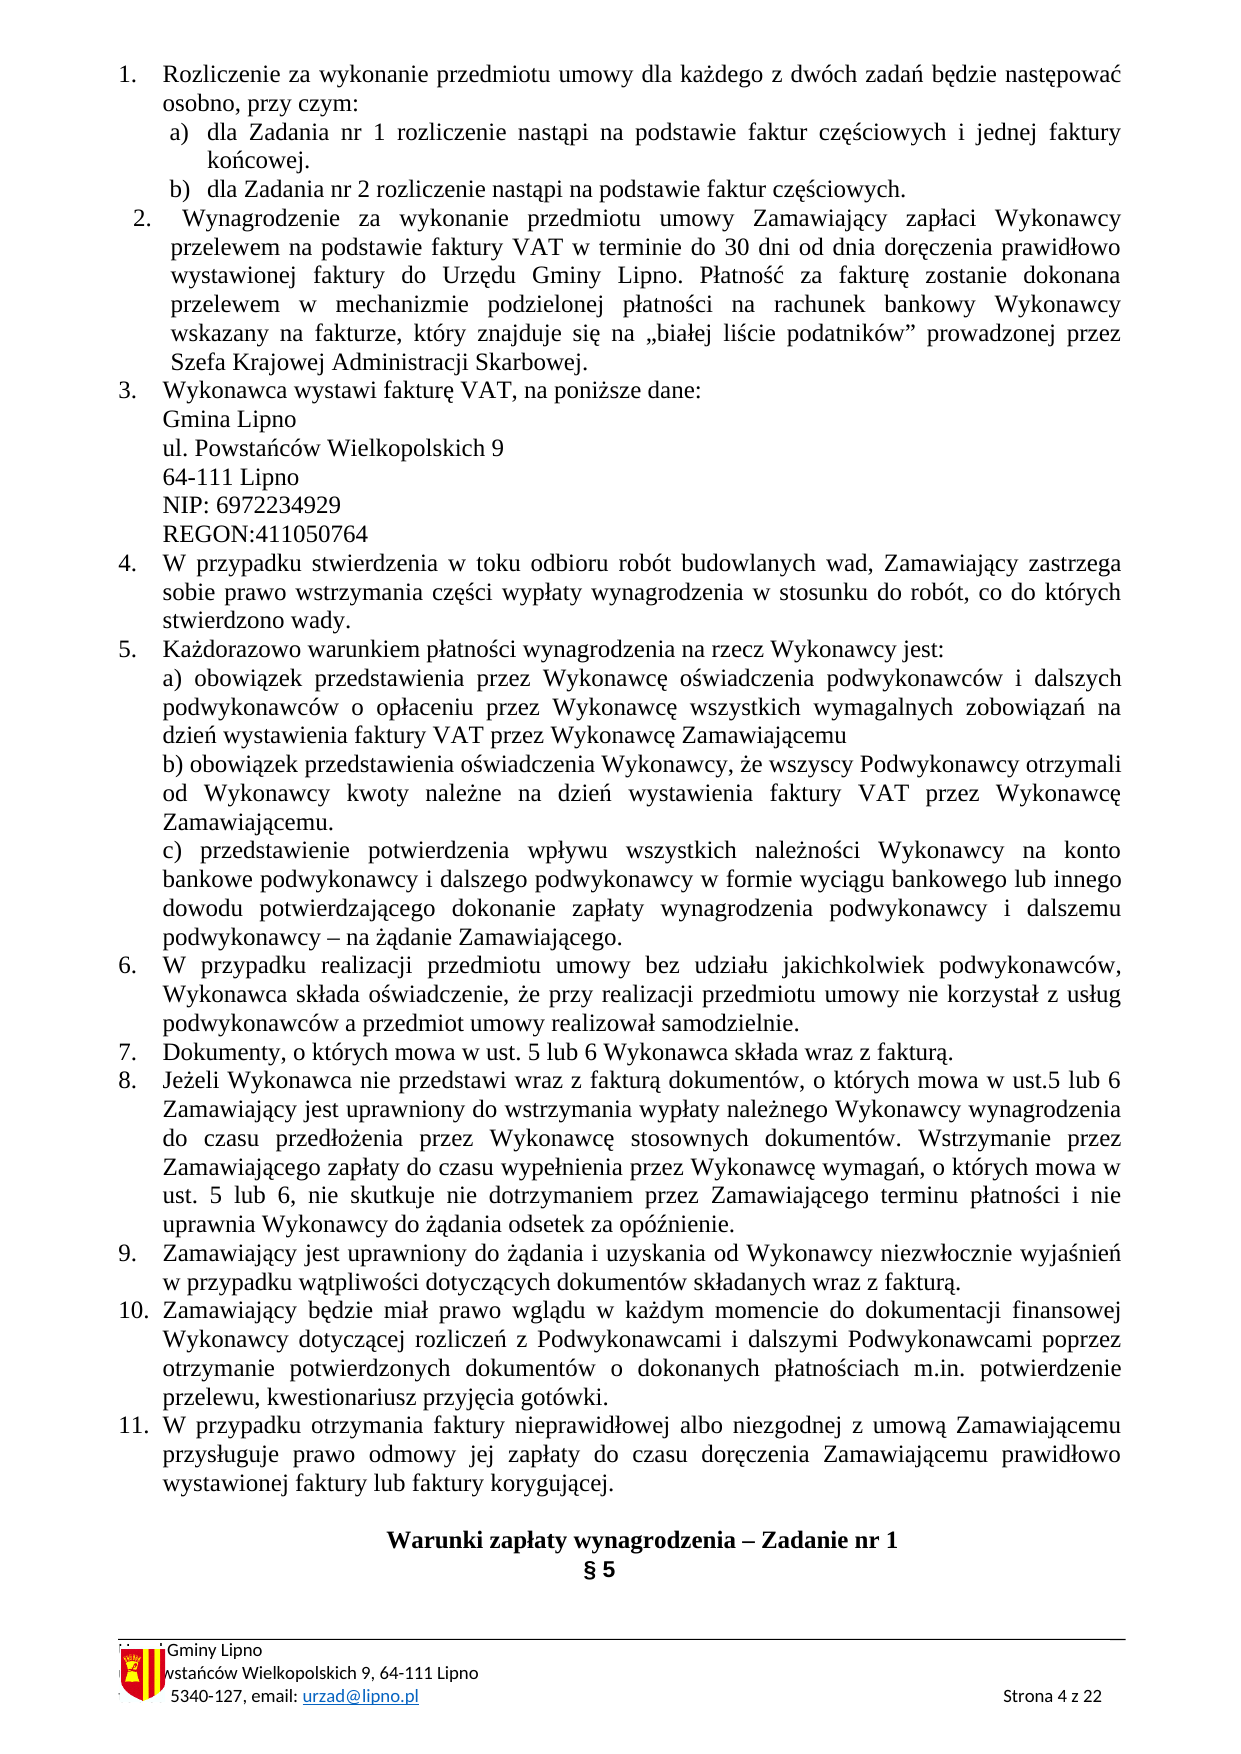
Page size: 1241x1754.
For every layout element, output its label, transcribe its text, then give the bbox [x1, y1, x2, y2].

text a) obowiązek przedstawienia przez Wykonawcę oświadczenia podwykonawców i dalszych podwykonawców o opłaceniu przez Wykonawcę wszystkich wymagalnych zobowiązań na dzień wystawienia faktury VAT przez Wykonawcę Zamawiającemu [162, 663, 1122, 749]
text Gmina Lipno [162, 404, 1122, 433]
text b) obowiązek przedstawienia oświadczenia Wykonawcy, że wszyscy Podwykonawcy otrzymali od Wykonawcy kwoty należne na dzień wystawienia faktury VAT przez Wykonawcę Zamawiającemu. [162, 749, 1122, 835]
list Zamawiający jest uprawniony do żądania i uzyskania od Wykonawcy niezwłocznie wyjaśnień w przypadku wątpliwości dotyczących dokumentów składanych wraz z fakturą. [118, 1238, 1122, 1295]
text Warunki zapłaty wynagrodzenia – Zadanie nr 1 [162, 1525, 1122, 1554]
list W przypadku realizacji przedmiotu umowy bez udziału jakichkolwiek podwykonawców, Wykonawca składa oświadczenie, że przy realizacji przedmiotu umowy nie korzystał z usług podwykonawców a przedmiot umowy realizował samodzielnie. [118, 950, 1122, 1037]
text REGON:411050764 [162, 519, 1122, 548]
text ul. Powstańców Wielkopolskich 9 [162, 433, 1122, 462]
text c) przedstawienie potwierdzenia wpływu wszystkich należności Wykonawcy na konto bankowe podwykonawcy i dalszego podwykonawcy w formie wyciągu bankowego lub innego dowodu potwierdzającego dokonanie zapłaty wynagrodzenia podwykonawcy i dalszemu podwykonawcy – na żądanie Zamawiającego. [162, 835, 1122, 950]
picture [118, 1646, 165, 1700]
list Jeżeli Wykonawca nie przedstawi wraz z fakturą dokumentów, o których mowa w ust.5 lub 6 Zamawiający jest uprawniony do wstrzymania wypłaty należnego Wykonawcy wynagrodzenia do czasu przedłożenia przez Wykonawcę stosownych dokumentów. Wstrzymanie przez Zamawiającego zapłaty do czasu wypełnienia przez Wykonawcę wymagań, o których mowa w ust. 5 lub 6, nie skutkuje nie dotrzymaniem przez Zamawiającego terminu płatności i nie uprawnia Wykonawcy do żądania odsetek za opóźnienie. [118, 1065, 1122, 1238]
text NIP: 6972234929 [162, 490, 1122, 519]
list Wykonawca wystawi fakturę VAT, na poniższe dane: [118, 375, 1122, 404]
text 64-111 Lipno [162, 462, 1122, 490]
list Zamawiający będzie miał prawo wglądu w każdym momencie do dokumentacji finansowej Wykonawcy dotyczącej rozliczeń z Podwykonawcami i dalszymi Podwykonawcami poprzez otrzymanie potwierdzonych dokumentów o dokonanych płatnościach m.in. potwierdzenie przelewu, kwestionariusz przyjęcia gotówki. [118, 1295, 1122, 1410]
list W przypadku stwierdzenia w toku odbioru robót budowlanych wad, Zamawiający zastrzega sobie prawo wstrzymania części wypłaty wynagrodzenia w stosunku do robót, co do których stwierdzono wady. [118, 548, 1122, 634]
list dla Zadania nr 2 rozliczenie nastąpi na podstawie faktur częściowych. [169, 174, 1122, 203]
list W przypadku otrzymania faktury nieprawidłowej albo niezgodnej z umową Zamawiającemu przysługuje prawo odmowy jej zapłaty do czasu doręczenia Zamawiającemu prawidłowo wystawionej faktury lub faktury korygującej. [118, 1410, 1122, 1497]
list Wynagrodzenie za wykonanie przedmiotu umowy Zamawiający zapłaci Wykonawcy przelewem na podstawie faktury VAT w terminie do 30 dni od dnia doręczenia prawidłowo wystawionej faktury do Urzędu Gminy Lipno. Płatność za fakturę zostanie dokonana przelewem w mechanizmie podzielonej płatności na rachunek bankowy Wykonawcy wskazany na fakturze, który znajduje się na „białej liście podatników” prowadzonej przez Szefa Krajowej Administracji Skarbowej. [133, 203, 1122, 375]
list Dokumenty, o których mowa w ust. 5 lub 6 Wykonawca składa wraz z fakturą. [118, 1037, 1122, 1065]
list Każdorazowo warunkiem płatności wynagrodzenia na rzecz Wykonawcy jest: [118, 634, 1122, 663]
list Rozliczenie za wykonanie przedmiotu umowy dla każdego z dwóch zadań będzie następować osobno, przy czym: [118, 59, 1122, 117]
list dla Zadania nr 1 rozliczenie nastąpi na podstawie faktur częściowych i jednej faktury końcowej. [169, 117, 1122, 174]
